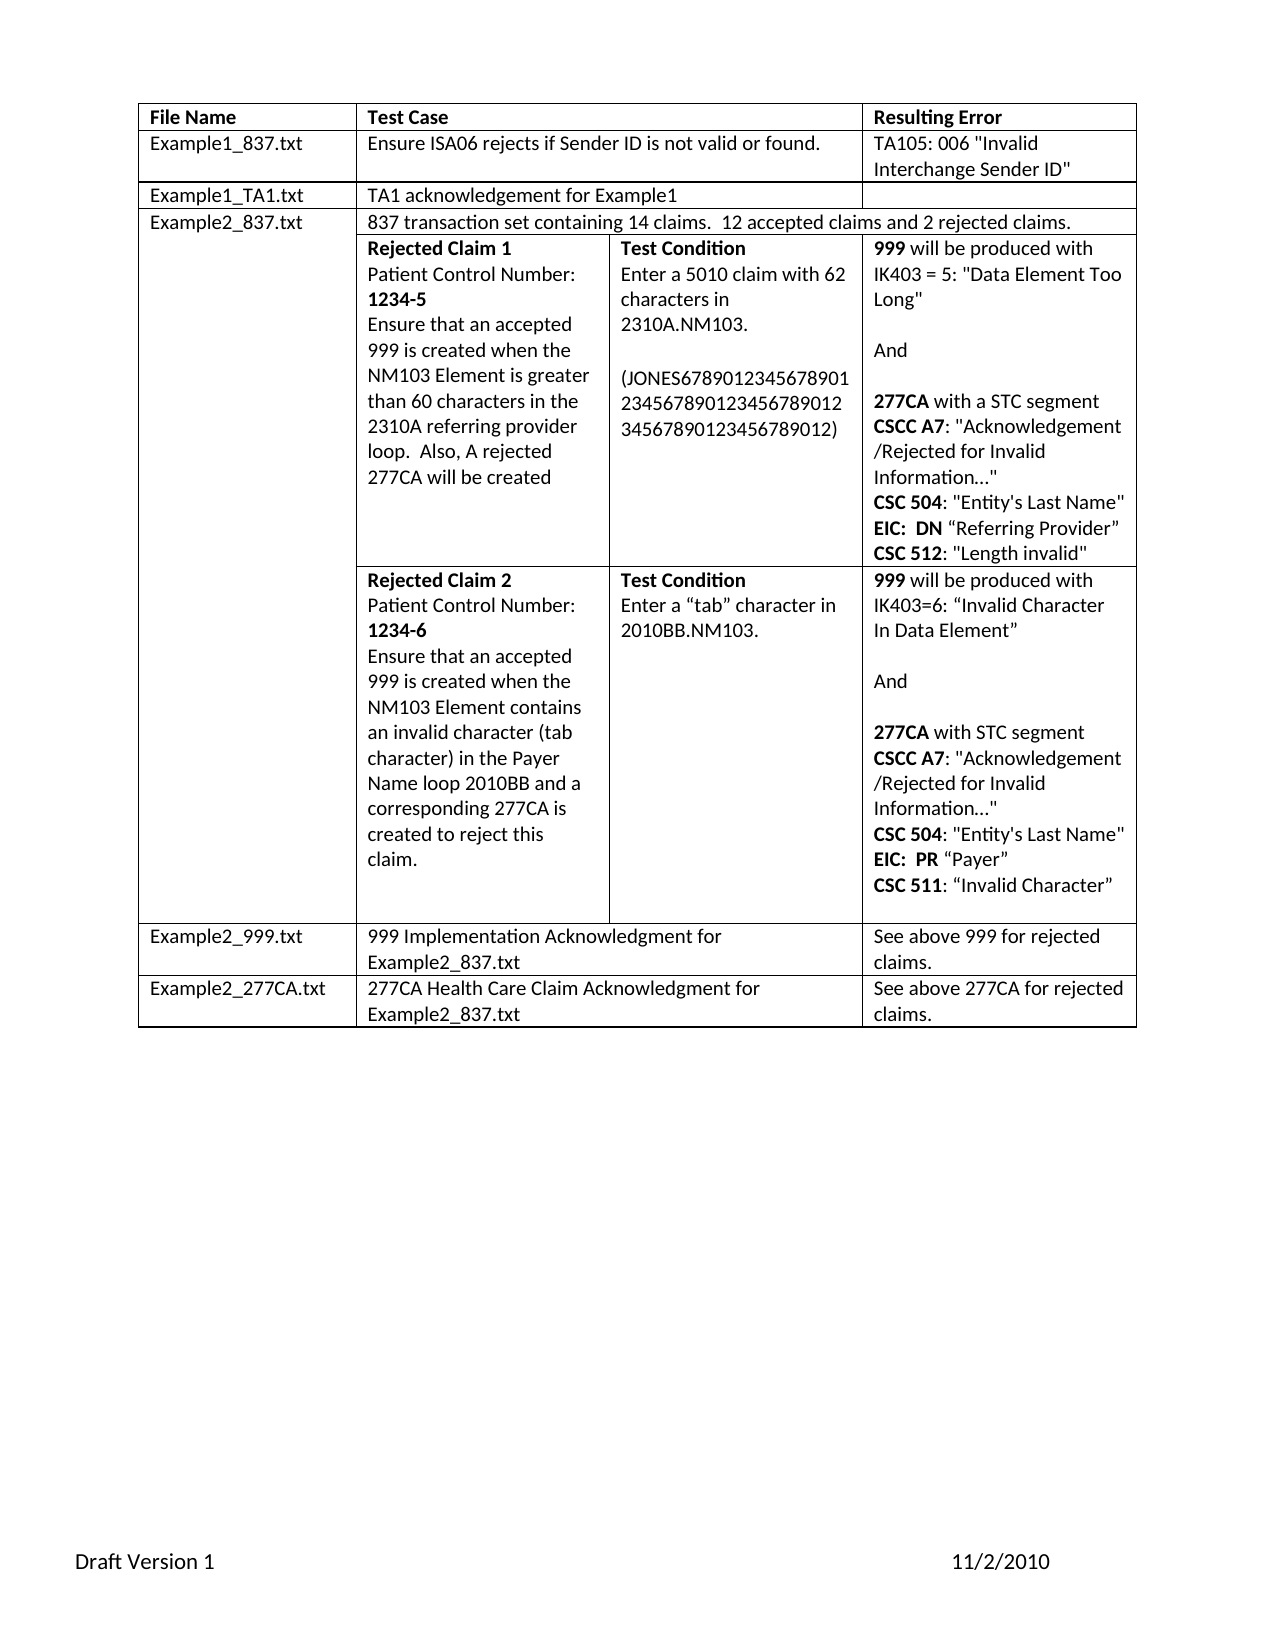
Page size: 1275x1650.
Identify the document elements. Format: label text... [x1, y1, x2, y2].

table_cell TA105: 006 "Invalid Interchange Sender ID" [863, 131, 1136, 181]
table_cell 999 will be produced with IK403=6: “Invalid Character In Data Element” And 277CA with STC segment CSCC A7: "Acknowledgement /Rejected for Invalid Information…" CSC 504: "Entity's Last Name" EIC: PR “Payer” CSC 511: “Invalid Character” [863, 567, 1136, 923]
table_cell 999 Implementation Acknowledgment for Example2_837.txt [357, 924, 862, 974]
table_cell See above 277CA for rejected claims. [863, 976, 1136, 1026]
table_cell [863, 183, 1136, 208]
table_cell 999 will be produced with IK403 = 5: "Data Element Too Long" And 277CA with a STC segment CSCC A7: "Acknowledgement /Rejected for Invalid Information…" CSC 504: "Entity's Last Name" EIC: DN “Referring Provider” CSC 512: "Length invalid" [863, 235, 1136, 566]
table_cell Test Condition Enter a 5010 claim with 62 characters in 2310A.NM103. (JONES678901234567890123456789012345678901234567890123456789012) [610, 235, 862, 566]
table_cell 277CA Health Care Claim Acknowledgment for Example2_837.txt [357, 976, 862, 1026]
table_cell TA1 acknowledgement for Example1 [357, 183, 862, 208]
table_cell See above 999 for rejected claims. [863, 924, 1136, 974]
table_cell Rejected Claim 1 Patient Control Number: 1234-5 Ensure that an accepted 999 is created when the NM103 Element is greater than 60 characters in the 2310A referring provider loop. Also, A rejected 277CA will be created [357, 235, 609, 566]
table_header Resulting Error [863, 104, 1136, 129]
table_header Test Case [357, 104, 862, 129]
table_cell Ensure ISA06 rejects if Sender ID is not valid or found. [357, 131, 862, 181]
table_header File Name [139, 104, 356, 129]
table_cell Example2_837.txt [139, 209, 356, 923]
table_cell Example1_TA1.txt [139, 183, 356, 208]
table_cell Rejected Claim 2 Patient Control Number: 1234-6 Ensure that an accepted 999 is created when the NM103 Element contains an invalid character (tab character) in the Payer Name loop 2010BB and a corresponding 277CA is created to reject this claim. [357, 567, 609, 923]
table_cell Example1_837.txt [139, 131, 356, 181]
table_cell Example2_277CA.txt [139, 976, 356, 1026]
table_cell Example2_999.txt [139, 924, 356, 974]
table_cell 837 transaction set containing 14 claims. 12 accepted claims and 2 rejected claims. [357, 209, 1136, 234]
table_cell Test Condition Enter a “tab” character in 2010BB.NM103. [610, 567, 862, 923]
